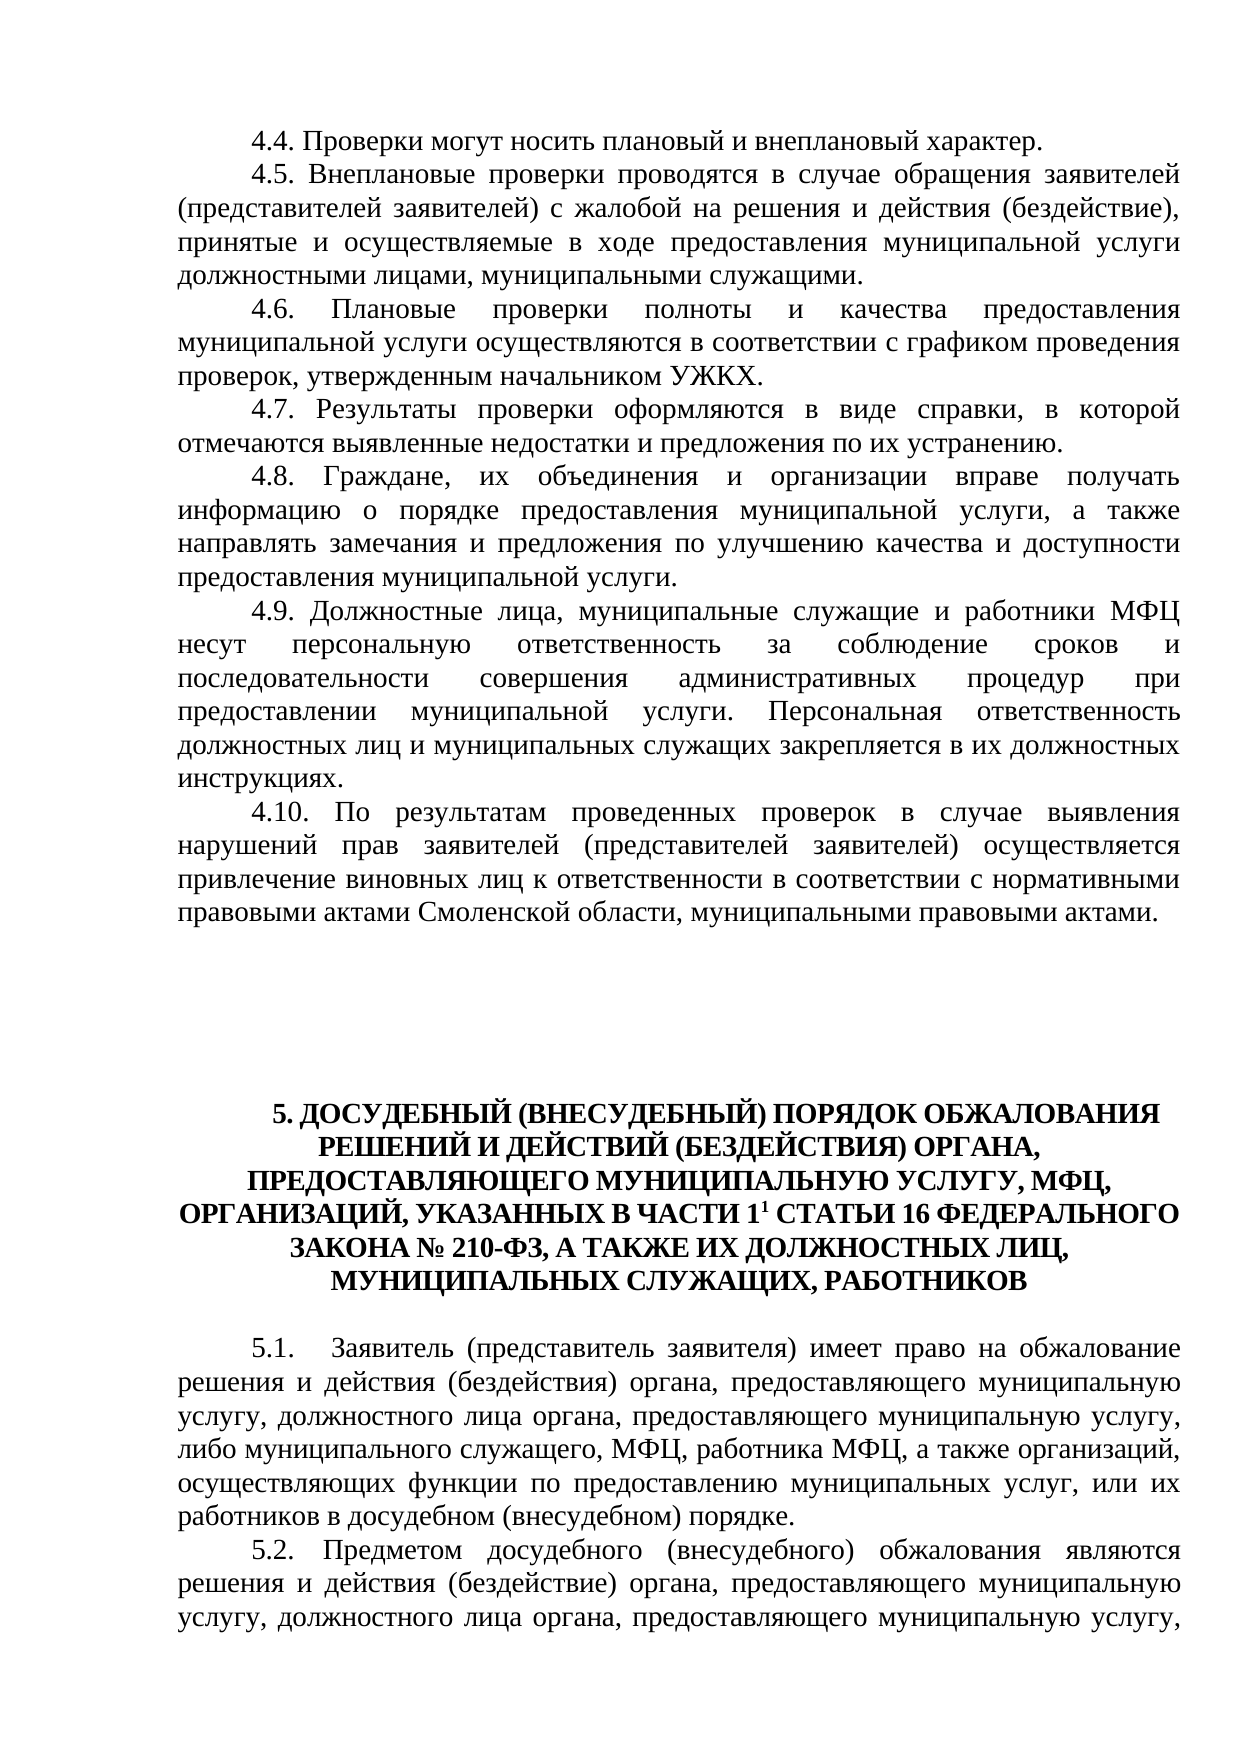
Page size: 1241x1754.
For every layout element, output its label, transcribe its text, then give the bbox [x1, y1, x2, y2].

text 4.6. Плановые проверки полноты и качества предоставления муниципальной услуги осуществляются в соответствии с графиком проведения проверок, утвержденным начальником УЖКХ. [177, 291, 1181, 391]
text 4.4. Проверки могут носить плановый и внеплановый характер. [177, 123, 1181, 157]
text 4.5. Внеплановые проверки проводятся в случае обращения заявителей (представителей заявителей) с жалобой на решения и действия (бездействие), принятые и осуществляемые в ходе предоставления муниципальной услуги должностными лицами, муниципальными служащими. [177, 157, 1181, 291]
text 4.10. По результатам проведенных проверок в случае выявления нарушений прав заявителей (представителей заявителей) осуществляется привлечение виновных лиц к ответственности в соответствии с нормативными правовыми актами Смоленской области, муниципальными правовыми актами. [177, 794, 1181, 928]
text 4.9. Должностные лица, муниципальные служащие и работники МФЦ несут персональную ответственность за соблюдение сроков и последовательности совершения административных процедур при предоставлении муниципальной услуги. Персональная ответственность должностных лиц и муниципальных служащих закрепляется в их должностных инструкциях. [177, 593, 1181, 794]
text 5. ДОСУДЕБНЫЙ (ВНЕСУДЕБНЫЙ) ПОРЯДОК ОБЖАЛОВАНИЯ РЕШЕНИЙ И ДЕЙСТВИЙ (БЕЗДЕЙСТВИЯ) ОРГАНА, ПРЕДОСТАВЛЯЮЩЕГО МУНИЦИПАЛЬНУЮ УСЛУГУ, МФЦ, ОРГАНИЗАЦИЙ, УКАЗАННЫХ В ЧАСТИ 11 СТАТЬИ 16 ФЕДЕРАЛЬНОГО ЗАКОНА № 210-ФЗ, А ТАКЖЕ ИХ ДОЛЖНОСТНЫХ ЛИЦ, МУНИЦИПАЛЬНЫХ СЛУЖАЩИХ, РАБОТНИКОВ [177, 1096, 1181, 1297]
text 4.7. Результаты проверки оформляются в виде справки, в которой отмечаются выявленные недостатки и предложения по их устранению. [177, 391, 1181, 458]
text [177, 1532, 1181, 1632]
text 4.8. Граждане, их объединения и организации вправе получать информацию о порядке предоставления муниципальной услуги, а также направлять замечания и предложения по улучшению качества и доступности предоставления муниципальной услуги. [177, 458, 1181, 593]
text 5.1. Заявитель (представитель заявителя) имеет право на обжалование решения и действия (бездействия) органа, предоставляющего муниципальную услугу, должностного лица органа, предоставляющего муниципальную услугу, либо муниципального служащего, МФЦ, работника МФЦ, а также организаций, осуществляющих функции по предоставлению муниципальных услуг, или их работников в досудебном (внесудебном) порядке. [177, 1331, 1181, 1532]
